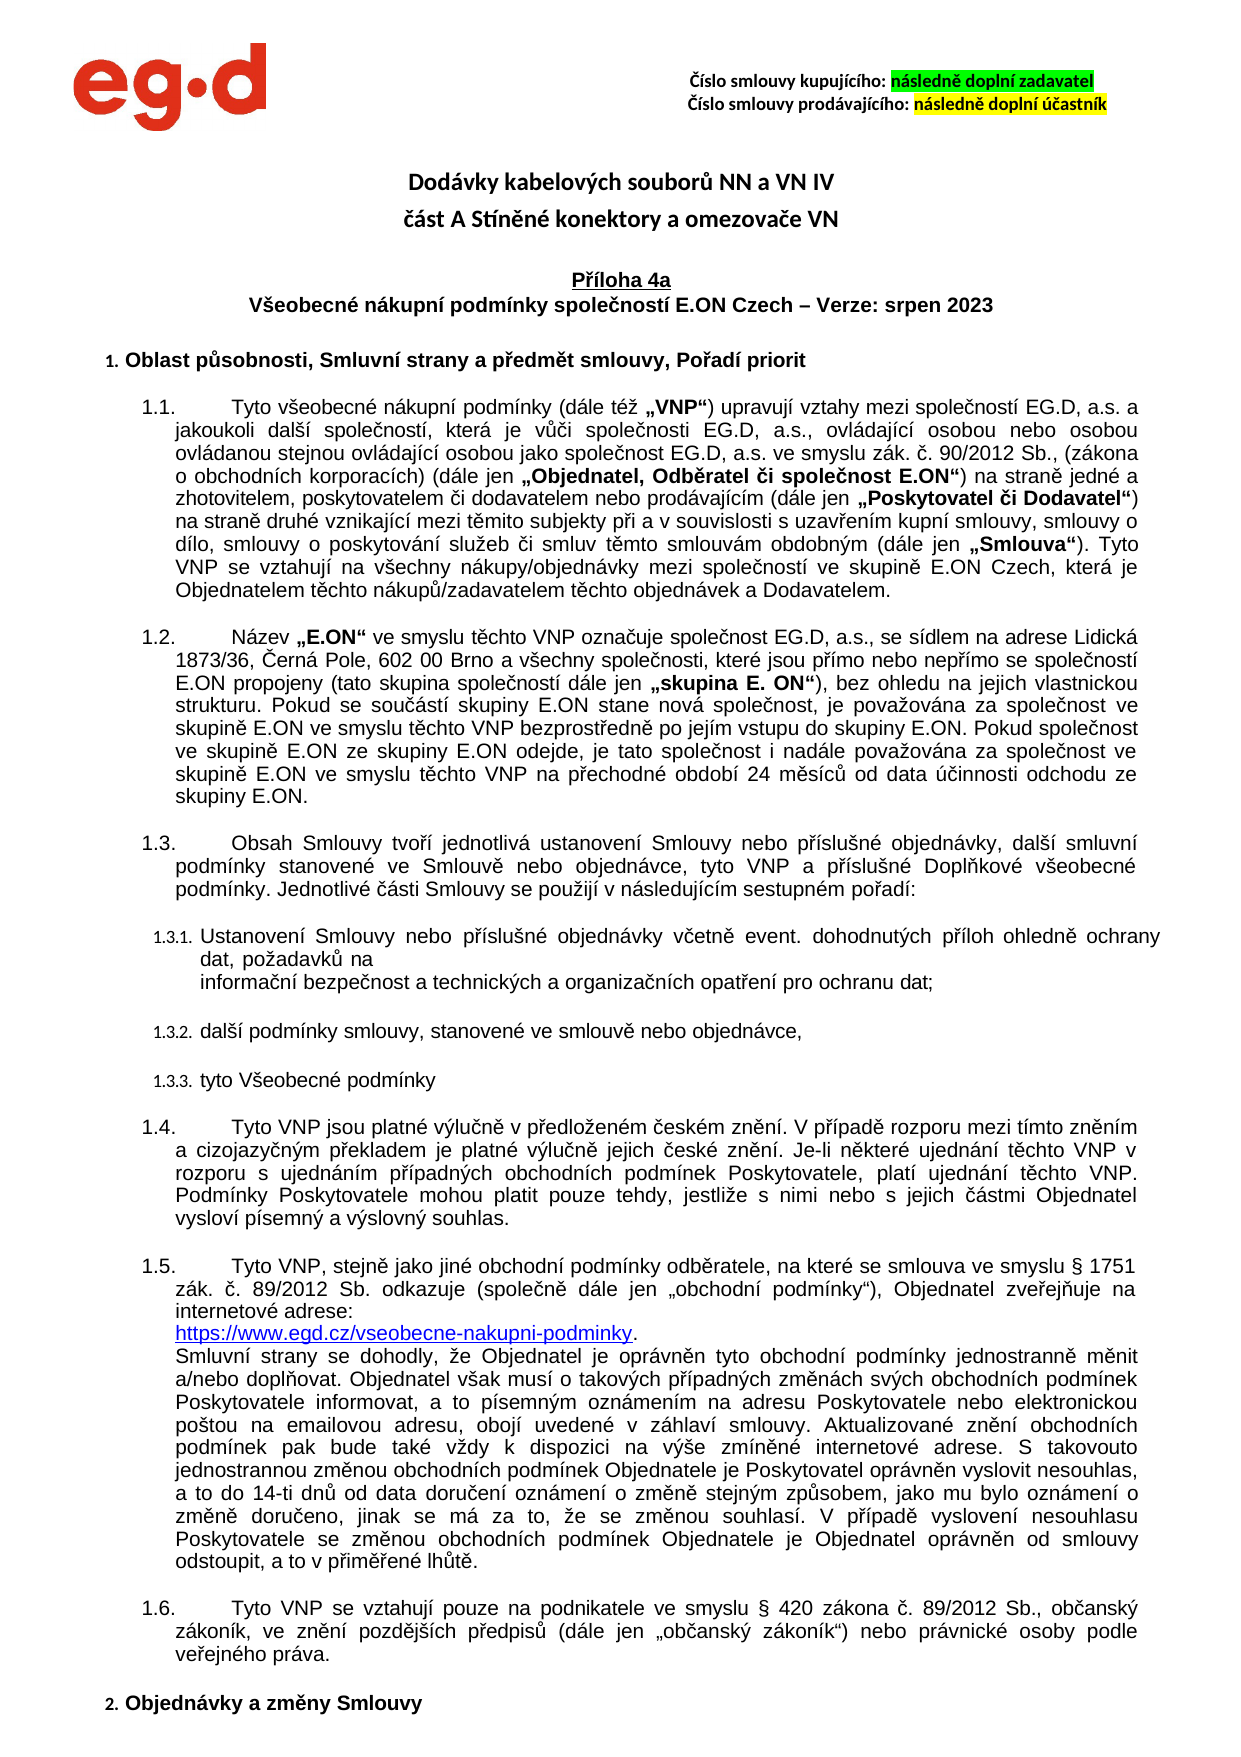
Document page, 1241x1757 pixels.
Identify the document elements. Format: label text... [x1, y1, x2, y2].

text Příloha 4a [81, 268, 1161, 292]
list Název „E.ON“ ve smyslu těchto VNP označuje společnost EG.D, a.s., se sídlem na adrese Lidická 1873/36, Černá Pole, 602 00 Brno a všechny společnosti, které jsou přímo nebo nepřímo se společností E.ON propojeny (tato skupina společností dále jen „skupina E. ON“), bez ohledu na jejich vlastnickou strukturu. Pokud se součástí skupiny E.ON stane nová společnost, je považována za společnost ve skupině E.ON ve smyslu těchto VNP bezprostředně po jejím vstupu do skupiny E.ON. Pokud společnost ve skupině E.ON ze skupiny E.ON odejde, je tato společnost i nadále považována za společnost ve skupině E.ON ve smyslu těchto VNP na přechodné období 24 měsíců od data účinnosti odchodu ze skupiny E.ON. [141, 626, 1138, 808]
subtitle Objednávky a změny Smlouvy [104, 1690, 1161, 1715]
text Smluvní strany se dohodly, že Objednatel je oprávněn tyto obchodní podmínky jednostranně měnit a/nebo doplňovat. Objednatel však musí o takových případných změnách svých obchodních podmínek Poskytovatele informovat, a to písemným oznámením na adresu Poskytovatele nebo elektronickou poštou na emailovou adresu, obojí uvedené v záhlaví smlouvy. Aktualizované znění obchodních podmínek pak bude také vždy k dispozici na výše zmíněné internetové adrese. S takovouto jednostrannou změnou obchodních podmínek Objednatele je Poskytovatel oprávněn vyslovit nesouhlas, a to do 14-ti dnů od data doručení oznámení o změně stejným způsobem, jako mu bylo oznámení o změně doručeno, jinak se má za to, že se změnou souhlasí. V případě vyslovení nesouhlasu Poskytovatele se změnou obchodních podmínek Objednatele je Objednatel oprávněn od smlouvy odstoupit, a to v přiměřené lhůtě. [175, 1345, 1139, 1573]
text https://www.egd.cz/vseobecne-nakupni-podminky. [175, 1323, 1161, 1345]
list Obsah Smlouvy tvoří jednotlivá ustanovení Smlouvy nebo příslušné objednávky, další smluvní podmínky stanovené ve Smlouvě nebo objednávce, tyto VNP a příslušné Doplňkové všeobecné podmínky. Jednotlivé části Smlouvy se použijí v následujícím sestupném pořadí: [141, 832, 1137, 901]
list další podmínky smlouvy, stanovené ve smlouvě nebo objednávce, [152, 1019, 1161, 1043]
list Tyto VNP jsou platné výlučně v předloženém českém znění. V případě rozporu mezi tímto zněním a cizojazyčným překladem je platné výlučně jejich české znění. Je-li některé ujednání těchto VNP v rozporu s ujednáním případných obchodních podmínek Poskytovatele, platí ujednání těchto VNP. Podmínky Poskytovatele mohou platit pouze tehdy, jestliže s nimi nebo s jejich částmi Objednatel vysloví písemný a výslovný souhlas. [141, 1116, 1138, 1230]
text Všeobecné nákupní podmínky společností E.ON Czech – Verze: srpen 2023 [81, 292, 1161, 316]
list Tyto VNP se vztahují pouze na podnikatele ve smyslu § 420 zákona č. 89/2012 Sb., občanský zákoník, ve znění pozdějších předpisů (dále jen „občanský zákoník“) nebo právnické osoby podle veřejného práva. [141, 1598, 1138, 1666]
list Tyto všeobecné nákupní podmínky (dále též „VNP“) upravují vztahy mezi společností EG.D, a.s. a jakoukoli další společností, která je vůči společnosti EG.D, a.s., ovládající osobou nebo osobou ovládanou stejnou ovládající osobou jako společnost EG.D, a.s. ve smyslu zák. č. 90/2012 Sb., (zákona o obchodních korporacích) (dále jen „Objednatel, Odběratel či společnost E.ON“) na straně jedné a zhotovitelem, poskytovatelem či dodavatelem nebo prodávajícím (dále jen „Poskytovatel či Dodavatel“) na straně druhé vznikající mezi těmito subjekty při a v souvislosti s uzavřením kupní smlouvy, smlouvy o dílo, smlouvy o poskytování služeb či smluv těmto smlouvám obdobným (dále jen „Smlouva“). Tyto VNP se vztahují na všechny nákupy/objednávky mezi společností ve skupině E.ON Czech, která je Objednatelem těchto nákupů/zadavatelem těchto objednávek a Dodavatelem. [141, 396, 1139, 601]
picture [73, 43, 266, 131]
list tyto Všeobecné podmínky [152, 1068, 1161, 1092]
subtitle Oblast působnosti, Smluvní strany a předmět smlouvy, Pořadí priorit [104, 348, 1161, 372]
list Ustanovení Smlouvy nebo příslušné objednávky včetně event. dohodnutých příloh ohledně ochrany dat, požadavků na [152, 926, 1161, 971]
text informační bezpečnost a technických a organizačních opatření pro ochranu dat; [200, 971, 1161, 994]
list Tyto VNP, stejně jako jiné obchodní podmínky odběratele, na které se smlouva ve smyslu § 1751 zák. č. 89/2012 Sb. odkazuje (společně dále jen „obchodní podmínky“), Objednatel zveřejňuje na internetové adrese: [141, 1255, 1137, 1323]
